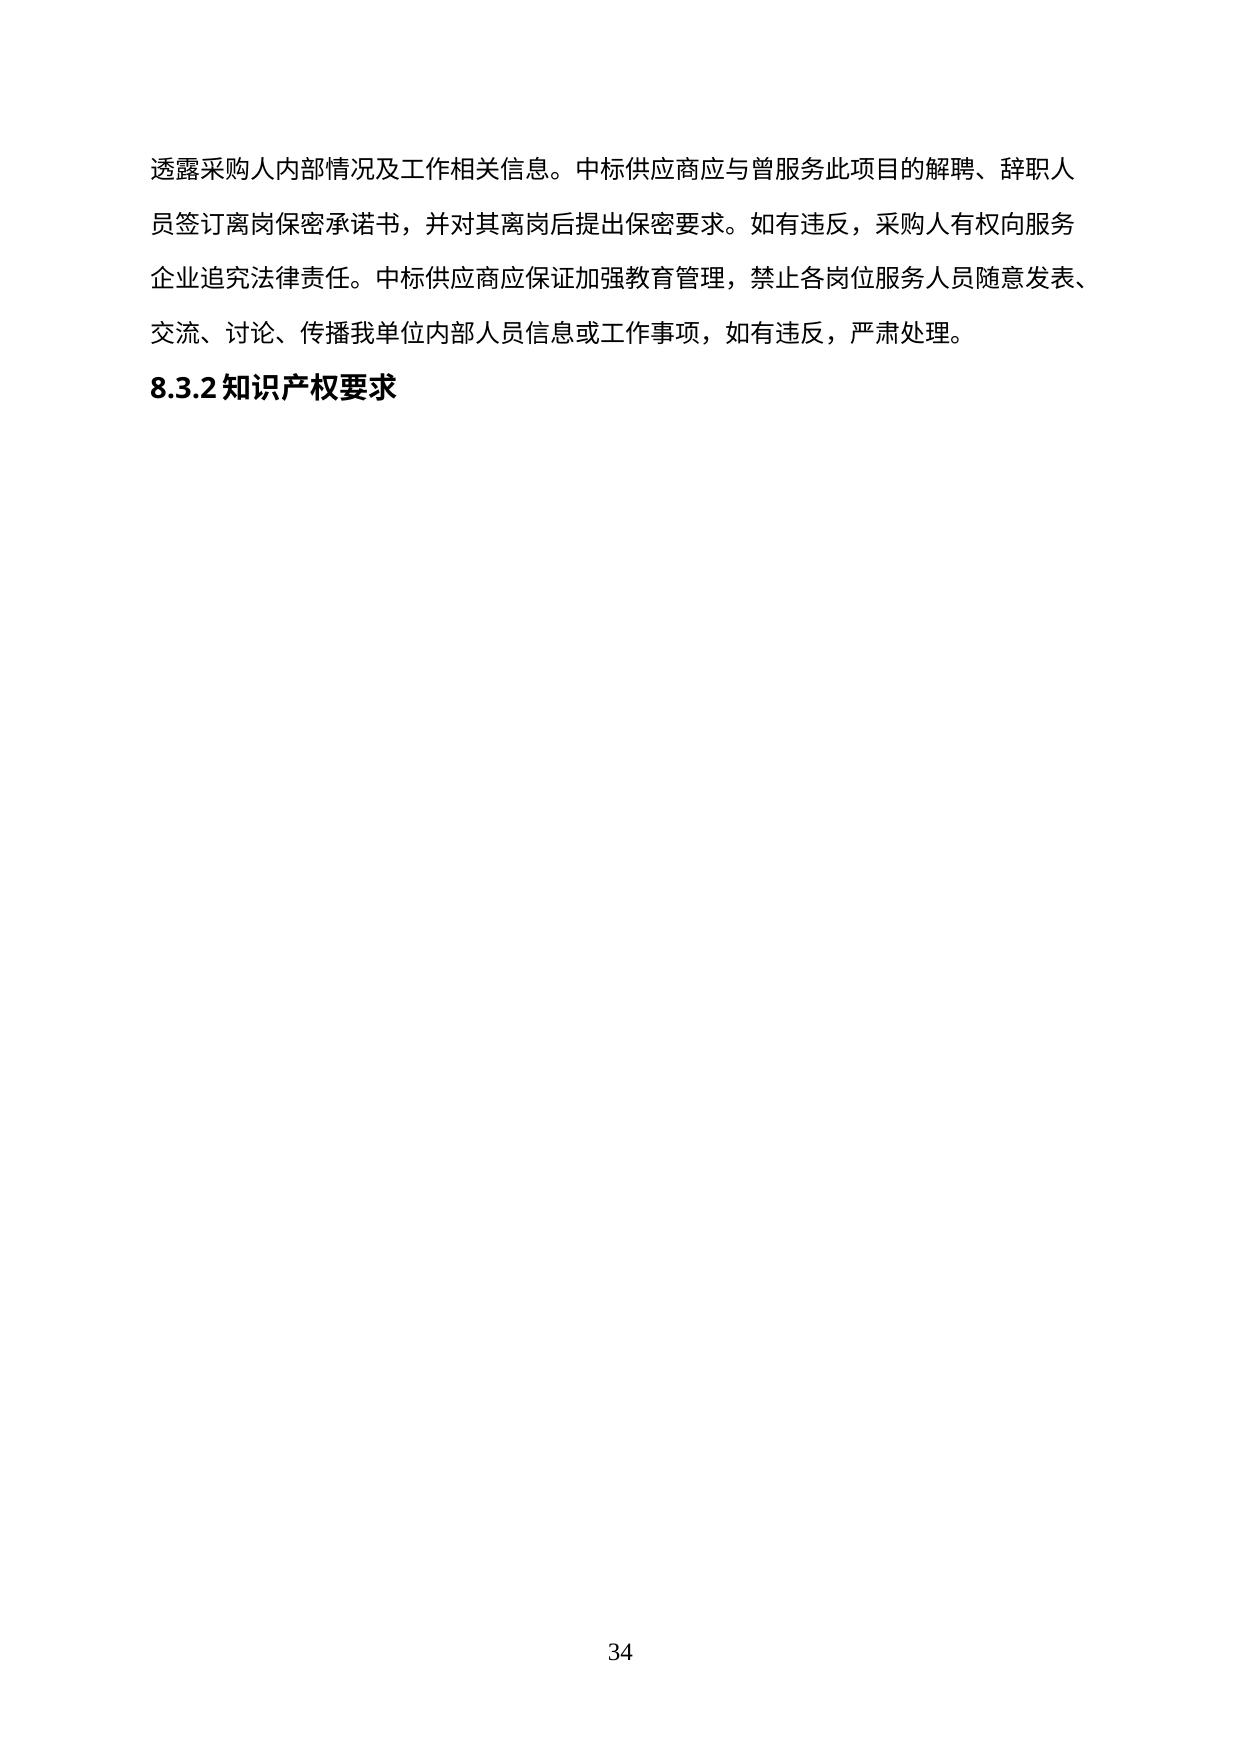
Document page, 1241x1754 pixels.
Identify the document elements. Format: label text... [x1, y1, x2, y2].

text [150, 150, 1090, 349]
subtitle 8.3.2知识产权要求 [150, 367, 1090, 407]
